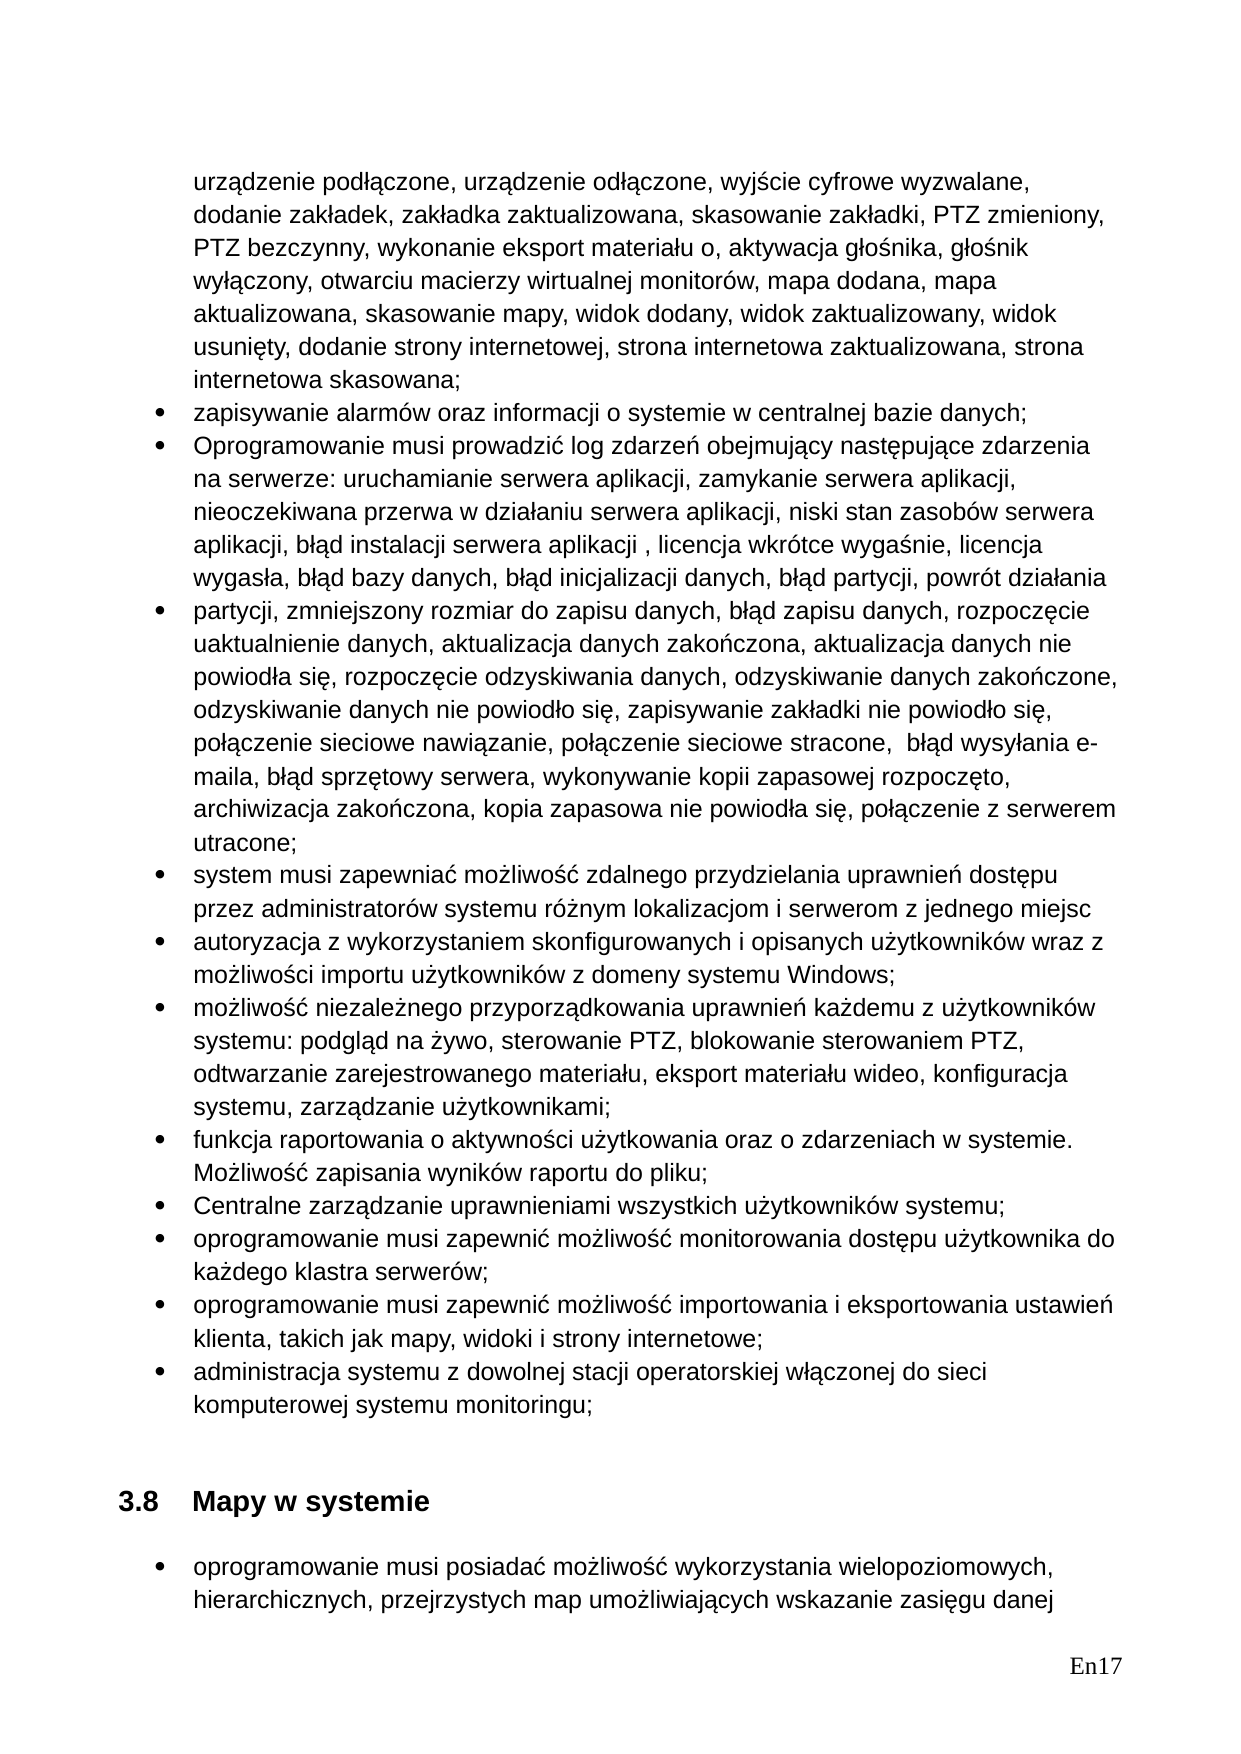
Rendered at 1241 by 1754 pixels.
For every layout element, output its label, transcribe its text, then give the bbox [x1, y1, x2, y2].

text możliwość niezależnego przyporządkowania uprawnień każdemu z użytkowników systemu: podgląd na żywo, sterowanie PTZ, blokowanie sterowaniem PTZ, odtwarzanie zarejestrowanego materiału, eksport materiału wideo, konfiguracja systemu, zarządzanie użytkownikami; [156, 993, 1122, 1121]
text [156, 167, 1122, 394]
text funkcja raportowania o aktywności użytkowania oraz o zdarzeniach w systemie. Możliwość zapisania wyników raportu do pliku; [156, 1125, 1122, 1187]
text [156, 1552, 1122, 1613]
text administracja systemu z dowolnej stacji operatorskiej włączonej do sieci komputerowej systemu monitoringu; [156, 1357, 1122, 1418]
text oprogramowanie musi zapewnić możliwość monitorowania dostępu użytkownika do każdego klastra serwerów; [156, 1224, 1122, 1286]
text partycji, zmniejszony rozmiar do zapisu danych, błąd zapisu danych, rozpoczęcie uaktualnienie danych, aktualizacja danych zakończona, aktualizacja danych nie powiodła się, rozpoczęcie odzyskiwania danych, odzyskiwanie danych zakończone, odzyskiwanie danych nie powiodło się, zapisywanie zakładki nie powiodło się, połączenie sieciowe nawiązanie, połączenie sieciowe stracone, błąd wysyłania e-maila, błąd sprzętowy serwera, wykonywanie kopii zapasowej rozpoczęto, archiwizacja zakończona, kopia zapasowa nie powiodła się, połączenie z serwerem utracone; [156, 596, 1122, 856]
text Centralne zarządzanie uprawnieniami wszystkich użytkowników systemu; [156, 1191, 1122, 1220]
text autoryzacja z wykorzystaniem skonfigurowanych i opisanych użytkowników wraz z możliwości importu użytkowników z domeny systemu Windows; [156, 927, 1122, 988]
text zapisywanie alarmów oraz informacji o systemie w centralnej bazie danych; [156, 398, 1122, 427]
text system musi zapewniać możliwość zdalnego przydzielania uprawnień dostępu przez administratorów systemu różnym lokalizacjom i serwerom z jednego miejsc [156, 861, 1122, 922]
text oprogramowanie musi zapewnić możliwość importowania i eksportowania ustawień klienta, takich jak mapy, widoki i strony internetowe; [156, 1290, 1122, 1352]
text Oprogramowanie musi prowadzić log zdarzeń obejmujący następujące zdarzenia na serwerze: uruchamianie serwera aplikacji, zamykanie serwera aplikacji, nieoczekiwana przerwa w działaniu serwera aplikacji, niski stan zasobów serwera aplikacji, błąd instalacji serwera aplikacji , licencja wkrótce wygaśnie, licencja wygasła, błąd bazy danych, błąd inicjalizacji danych, błąd partycji, powrót działania [156, 431, 1122, 592]
text Mapy w systemie [118, 1484, 1122, 1517]
